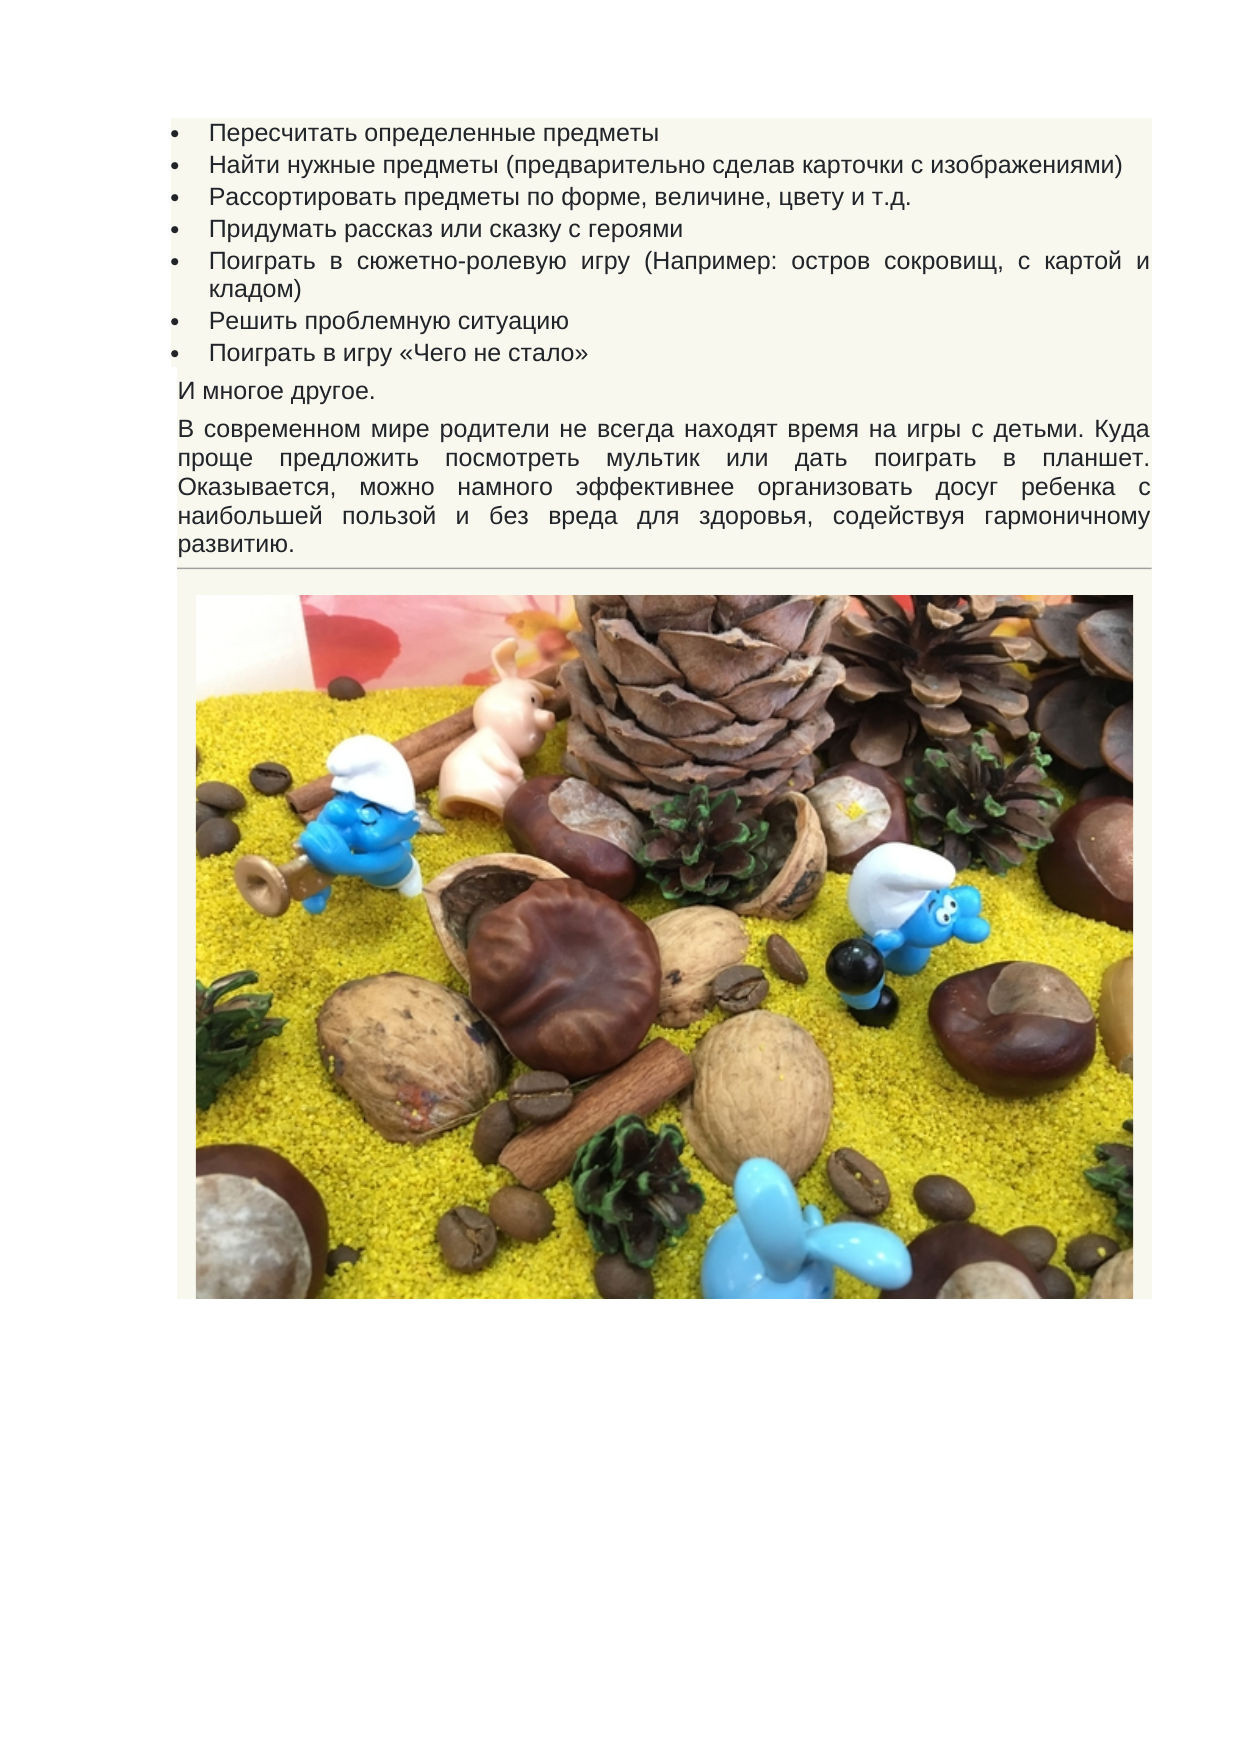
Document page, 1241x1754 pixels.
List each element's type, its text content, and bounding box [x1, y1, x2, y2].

list Придумать рассказ или сказку с героями [171, 214, 1152, 242]
list Найти нужные предметы (предварительно сделав карточки с изображениями) [171, 150, 1152, 179]
list Решить проблемную ситуацию [171, 306, 1152, 335]
text И многое другое. [177, 376, 1152, 405]
list Поиграть в сюжетно-ролевую игру (Например: остров сокровищ, с картой и кладом) [171, 246, 1152, 303]
text В современном мире родители не всегда находят время на игры с детьми. Куда проще предложить посмотреть мультик или дать поиграть в планшет. Оказывается, можно намного эффективнее организовать досуг ребенка с наибольшей пользой и без вреда для здоровья, содействуя гармоничному развитию. [177, 414, 1152, 558]
list Пересчитать определенные предметы [171, 118, 1152, 147]
list Поиграть в игру «Чего не стало» [171, 338, 1152, 367]
picture [195, 595, 1134, 1299]
list Рассортировать предметы по форме, величине, цвету и т.д. [171, 182, 1152, 211]
